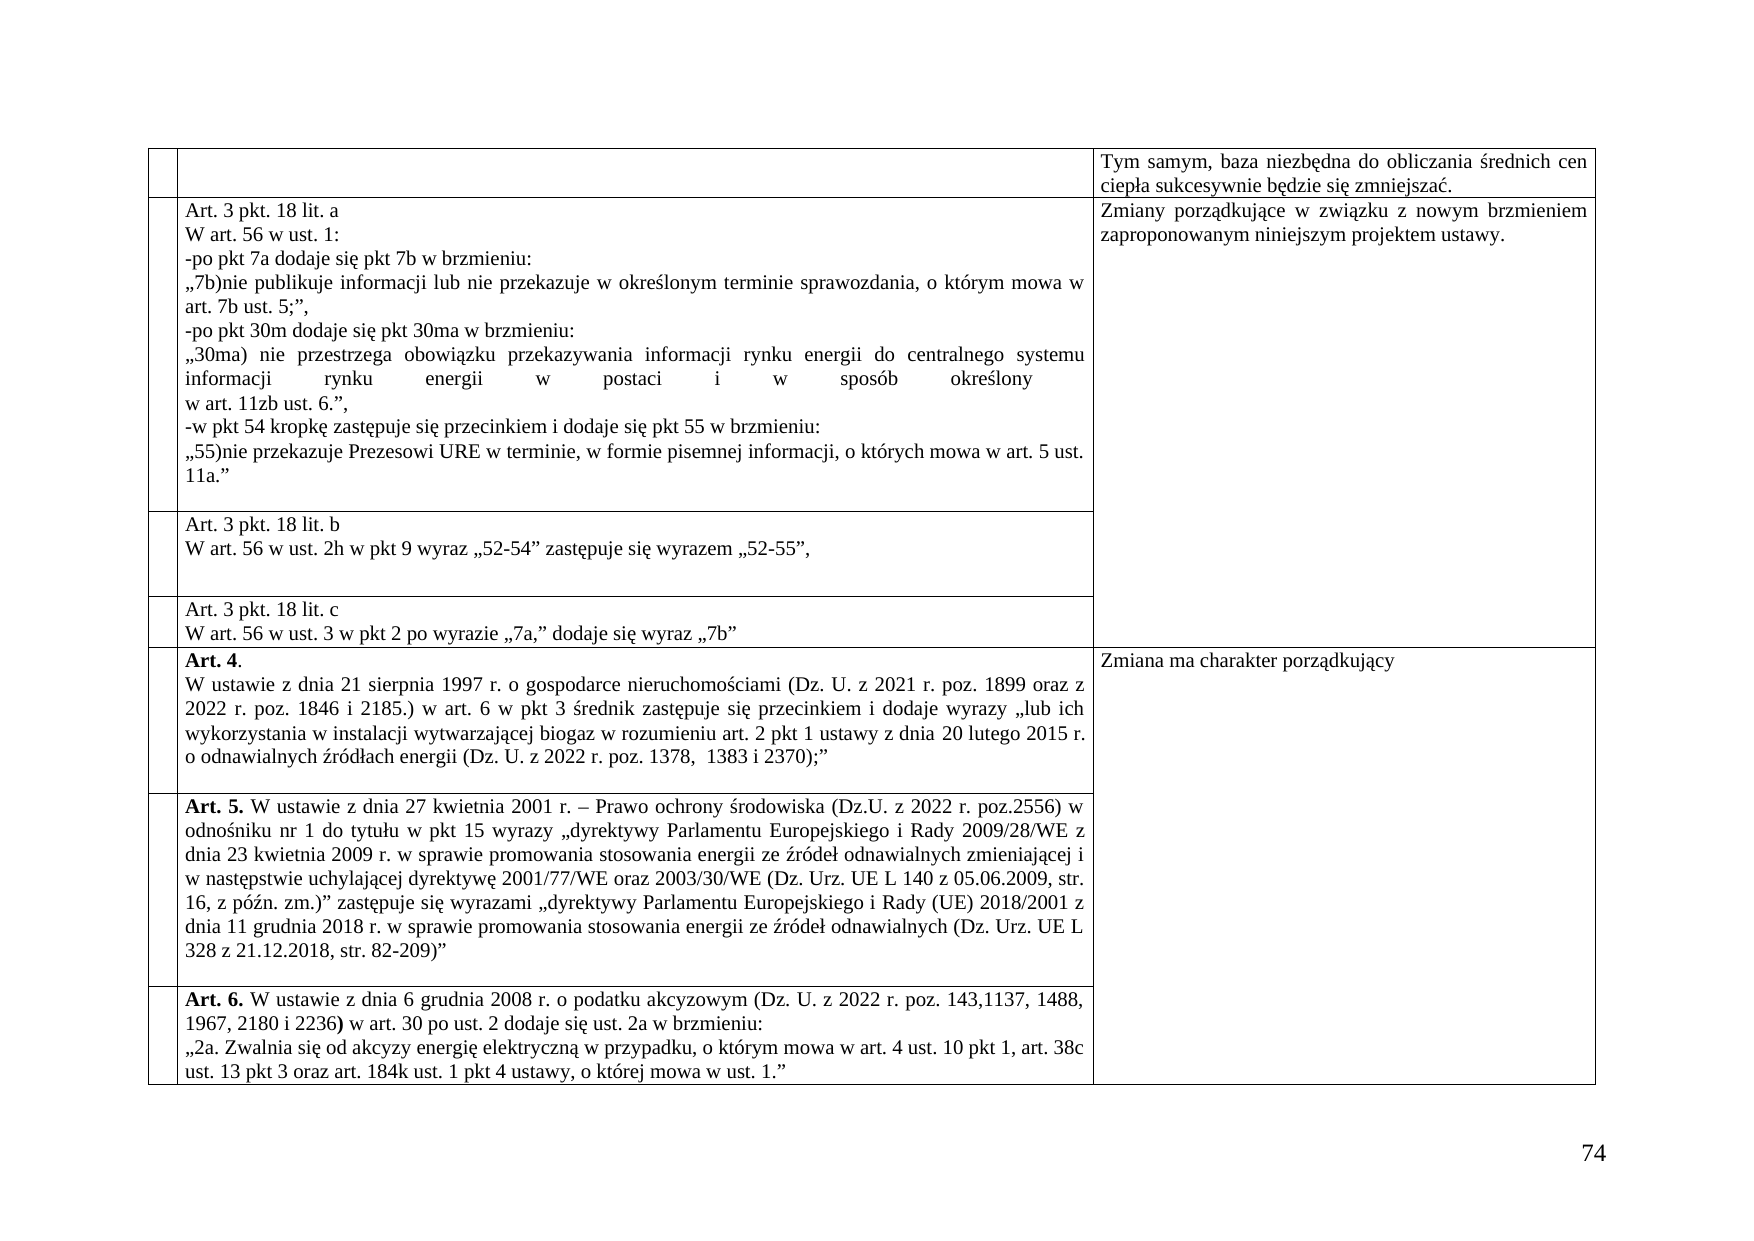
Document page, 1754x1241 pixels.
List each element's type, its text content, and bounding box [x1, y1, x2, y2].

table_cell [149, 648, 177, 793]
table_cell [149, 149, 177, 197]
table_cell Zmiana ma charakter porządkujący [1094, 648, 1595, 1083]
table_cell [149, 198, 177, 511]
table_cell Zmiany porządkujące w związku z nowym brzmieniem zaproponowanym niniejszym projektem ustawy. [1094, 198, 1595, 647]
table_cell [149, 794, 177, 986]
table_cell Art. 4. W ustawie z dnia 21 sierpnia 1997 r. o gospodarce nieruchomościami (Dz. U. z 2021 r. poz. 1899 oraz z 2022 r. poz. 1846 i 2185.) w art. 6 w pkt 3 średnik zastępuje się przecinkiem i dodaje wyrazy „lub ich wykorzystania w instalacji wytwarzającej biogaz w rozumieniu art. 2 pkt 1 ustawy z dnia 20 lutego 2015 r. o odnawialnych źródłach energii (Dz. U. z 2022 r. poz. 1378, 1383 i 2370);” [178, 648, 1093, 793]
table_cell [149, 512, 177, 596]
table_cell Art. 3 pkt. 18 lit. b W art. 56 w ust. 2h w pkt 9 wyraz „52-54” zastępuje się wyrazem „52-55”, [178, 512, 1093, 596]
table_cell Art. 5. W ustawie z dnia 27 kwietnia 2001 r. – Prawo ochrony środowiska (Dz.U. z 2022 r. poz.2556) w odnośniku nr 1 do tytułu w pkt 15 wyrazy „dyrektywy Parlamentu Europejskiego i Rady 2009/28/WE z dnia 23 kwietnia 2009 r. w sprawie promowania stosowania energii ze źródeł odnawialnych zmieniającej i w następstwie uchylającej dyrektywę 2001/77/WE oraz 2003/30/WE (Dz. Urz. UE L 140 z 05.06.2009, str. 16, z późn. zm.)” zastępuje się wyrazami „dyrektywy Parlamentu Europejskiego i Rady (UE) 2018/2001 z dnia 11 grudnia 2018 r. w sprawie promowania stosowania energii ze źródeł odnawialnych (Dz. Urz. UE L 328 z 21.12.2018, str. 82-209)” [178, 794, 1093, 986]
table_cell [178, 149, 1093, 197]
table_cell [178, 987, 1093, 1083]
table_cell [1094, 149, 1595, 197]
table_cell Art. 3 pkt. 18 lit. a W art. 56 w ust. 1: -po pkt 7a dodaje się pkt 7b w brzmieniu: „7b)nie publikuje informacji lub nie przekazuje w określonym terminie sprawozdania, o którym mowa w art. 7b ust. 5;”, -po pkt 30m dodaje się pkt 30ma w brzmieniu: „30ma) nie przestrzega obowiązku przekazywania informacji rynku energii do centralnego systemu informacji rynku energii w postaci i w sposób określony w art. 11zb ust. 6.”, -w pkt 54 kropkę zastępuje się przecinkiem i dodaje się pkt 55 w brzmieniu: „55)nie przekazuje Prezesowi URE w terminie, w formie pisemnej informacji, o których mowa w art. 5 ust. 11a.” [178, 198, 1093, 511]
table_cell [149, 597, 177, 647]
table_cell [149, 987, 177, 1083]
table_cell Art. 3 pkt. 18 lit. c W art. 56 w ust. 3 w pkt 2 po wyrazie „7a,” dodaje się wyraz „7b” [178, 597, 1093, 647]
